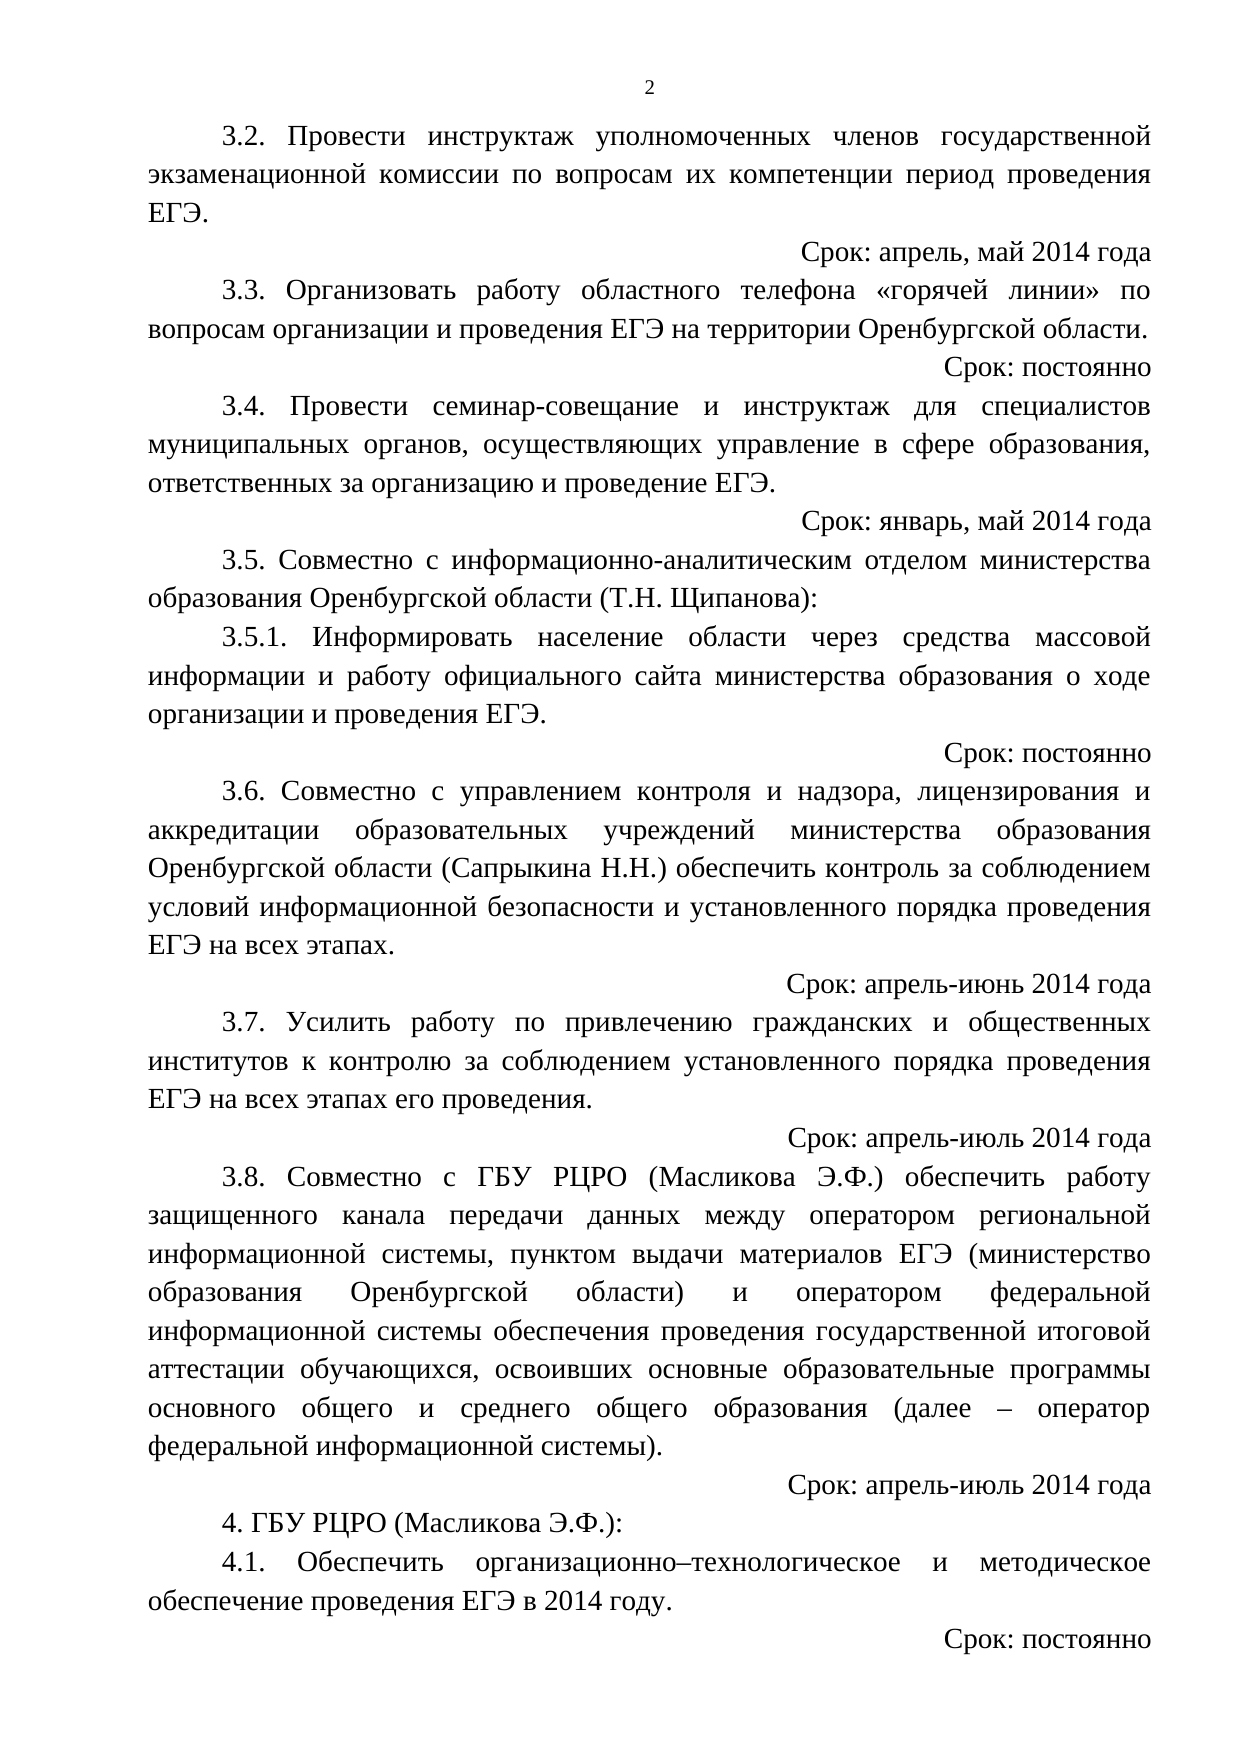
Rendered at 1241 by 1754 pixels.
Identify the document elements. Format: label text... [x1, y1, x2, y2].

text 3.7. Усилить работу по привлечению гражданских и общественных институтов к контролю за соблюдением установленного порядка проведения ЕГЭ на всех этапах его проведения. [148, 1004, 1152, 1115]
text Срок: постоянно [148, 735, 1152, 768]
text Срок: апрель-июнь 2014 года [148, 966, 1152, 999]
text 3.5.1. Информировать население области через средства массовой информации и работу официального сайта министерства образования о ходе организации и проведения ЕГЭ. [148, 619, 1152, 730]
text 3.4. Провести семинар-совещание и инструктаж для специалистов муниципальных органов, осуществляющих управление в сфере образования, ответственных за организацию и проведение ЕГЭ. [148, 388, 1152, 498]
text 3.6. Совместно с управлением контроля и надзора, лицензирования и аккредитации образовательных учреждений министерства образования Оренбургской области (Сапрыкина Н.Н.) обеспечить контроль за соблюдением условий информационной безопасности и установленного порядка проведения ЕГЭ на всех этапах. [148, 773, 1152, 961]
text Срок: постоянно [148, 349, 1152, 383]
text Срок: постоянно [148, 1621, 1152, 1655]
text Срок: апрель, май 2014 года [148, 234, 1152, 267]
text Срок: апрель-июль 2014 года [148, 1120, 1152, 1154]
text 4. ГБУ РЦРО (Масликова Э.Ф.): [148, 1506, 1152, 1539]
text 3.8. Совместно с ГБУ РЦРО (Масликова Э.Ф.) обеспечить работу защищенного канала передачи данных между оператором региональной информационной системы, пунктом выдачи материалов ЕГЭ (министерство образования Оренбургской области) и оператором федеральной информационной системы обеспечения проведения государственной итоговой аттестации обучающихся, освоивших основные образовательные программы основного общего и среднего общего образования (далее – оператор федеральной информационной системы). [148, 1159, 1152, 1462]
text 3.3. Организовать работу областного телефона «горячей линии» по вопросам организации и проведения ЕГЭ на территории Оренбургской области. [148, 272, 1152, 344]
text 3.2. Провести инструктаж уполномоченных членов государственной экзаменационной комиссии по вопросам их компетенции период проведения ЕГЭ. [148, 118, 1152, 229]
text Срок: январь, май 2014 года [148, 503, 1152, 537]
text 3.5. Совместно с информационно-аналитическим отделом министерства образования Оренбургской области (Т.Н. Щипанова): [148, 542, 1152, 614]
text Срок: апрель-июль 2014 года [148, 1467, 1152, 1501]
text 4.1. Обеспечить организационно–технологическое и методическое обеспечение проведения ЕГЭ в 2014 году. [148, 1544, 1152, 1616]
